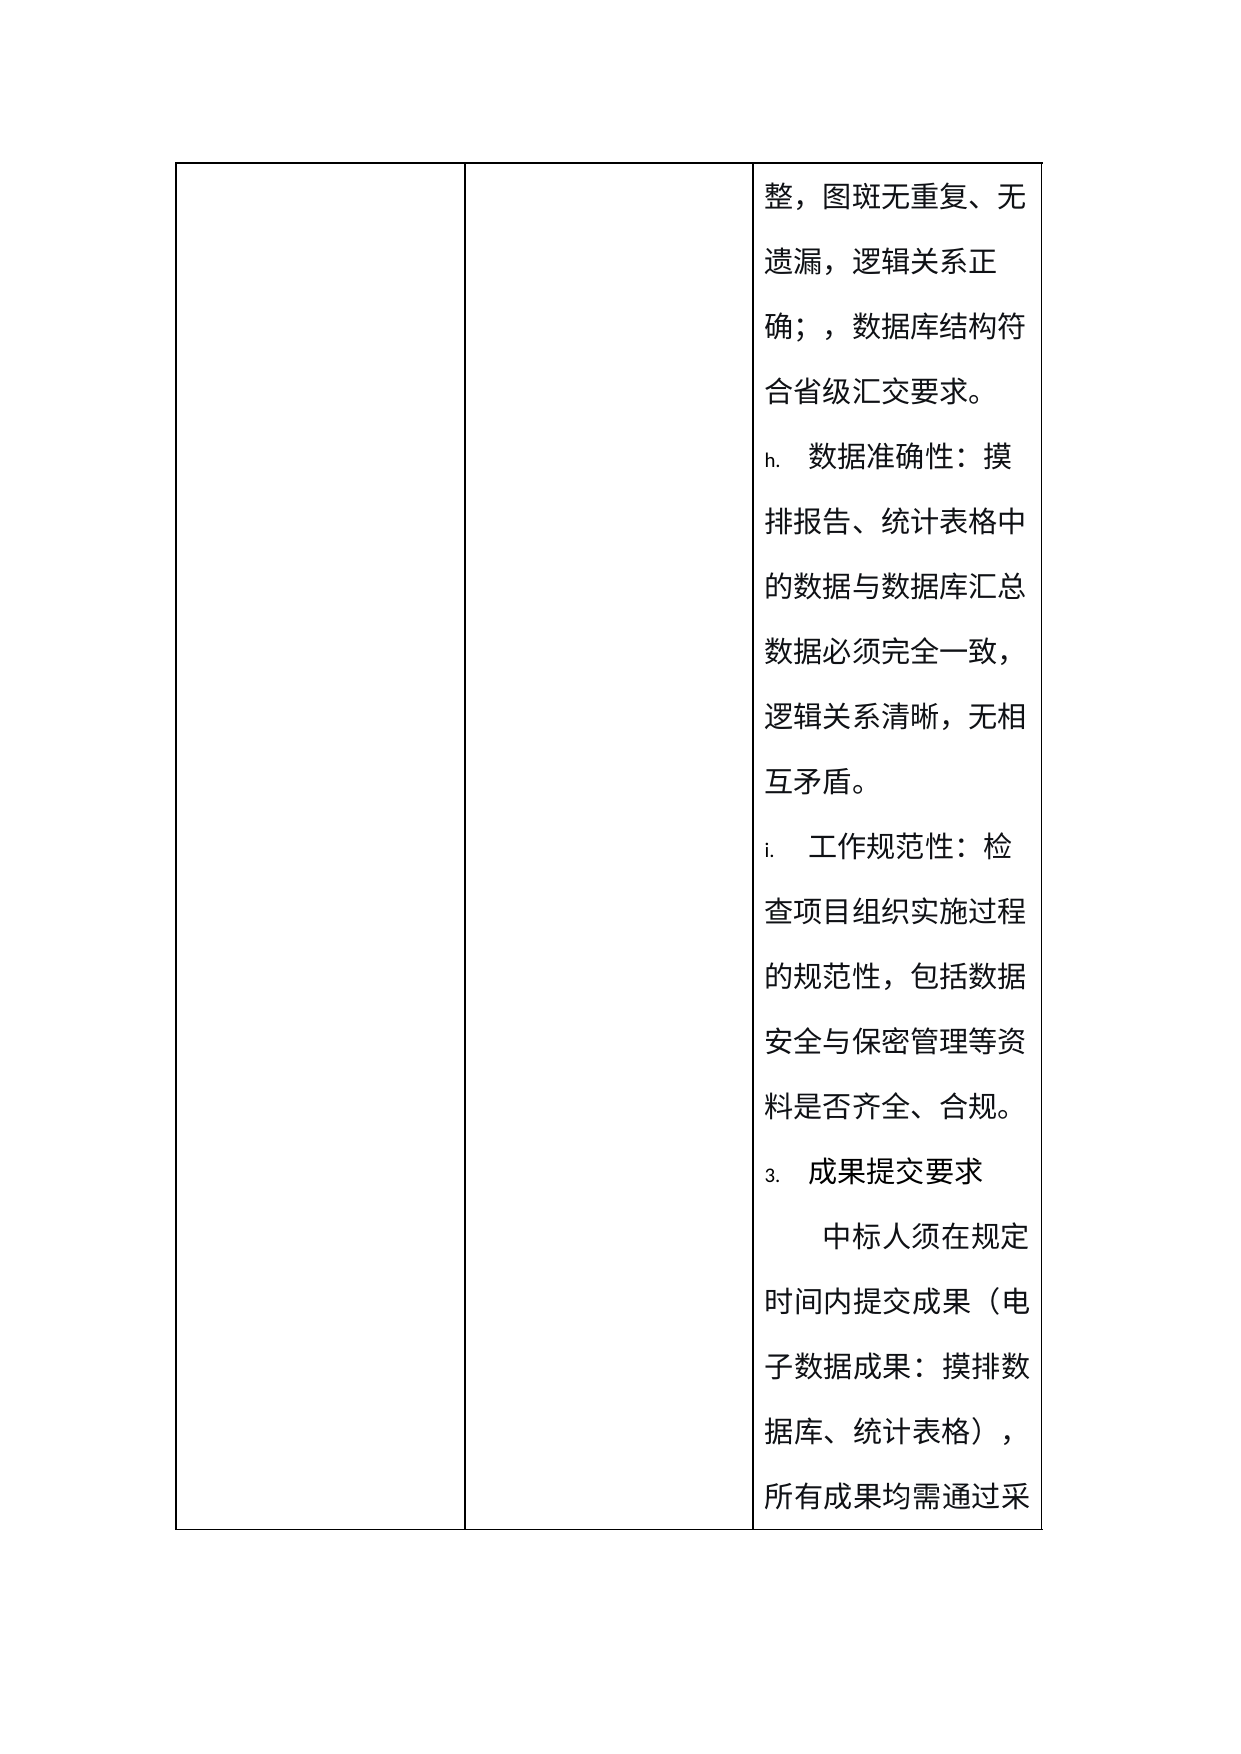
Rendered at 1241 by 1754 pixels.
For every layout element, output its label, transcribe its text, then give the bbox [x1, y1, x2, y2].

table_cell 1 [177, 164, 464, 1528]
table_cell [466, 164, 752, 1528]
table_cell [754, 164, 1041, 1528]
